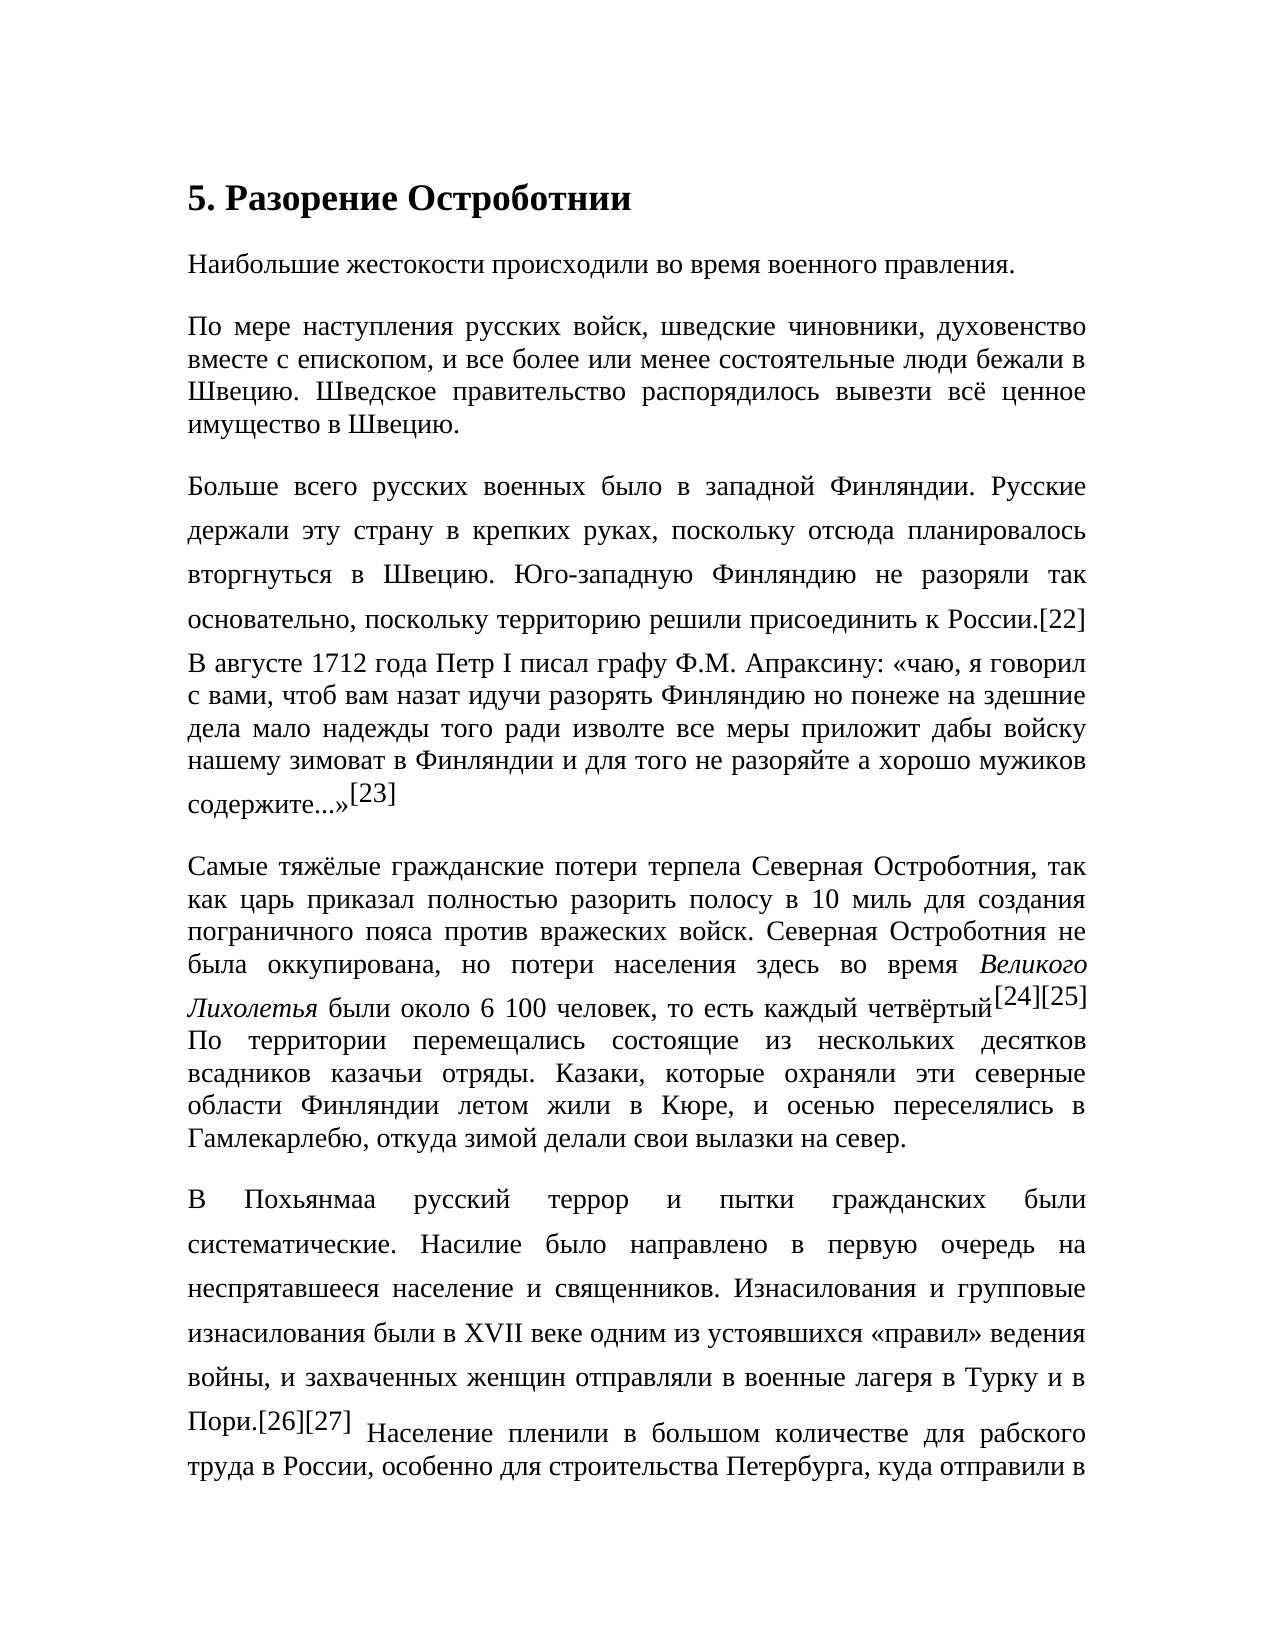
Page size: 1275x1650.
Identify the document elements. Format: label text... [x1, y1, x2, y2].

list 5. Разорение Остроботнии [187, 175, 1087, 218]
text По мере наступления русских войск, шведские чиновники, духовенство вместе с епископом, и все более или менее состоятельные люди бежали в Швецию. Шведское правительство распорядилось вывезти всё ценное имущество в Швецию. [187, 309, 1087, 439]
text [187, 1182, 1087, 1481]
text Больше всего русских военных было в западной Финляндии. Русские держали эту страну в крепких руках, поскольку отсюда планировалось вторгнуться в Швецию. Юго-западную Финляндию не разоряли так основательно, поскольку территорию решили присоединить к России.[22] В августе 1712 года Петр I писал графу Ф.М. Апраксину: «чаю, я говорил с вами, чтоб вам назат идучи разорять Финляндию но понеже на здешние дела мало надежды того ради изволте все меры приложит дабы войску нашему зимоват в Финляндии и для того не разоряйте а хорошо мужиков содержите...»[23] [187, 468, 1087, 820]
text Наибольшие жестокости происходили во время военного правления. [187, 248, 1087, 280]
text Самые тяжёлые гражданские потери терпела Северная Остроботния, так как царь приказал полностью разорить полосу в 10 миль для создания пограничного пояса против вражеских войск. Северная Остроботния не была оккупирована, но потери населения здесь во время Великого Лихолетья были около 6 100 человек, то есть каждый четвёртый[24][25] По территории перемещались состоящие из нескольких десятков всадников казачьи отряды. Казаки, которые охраняли эти северные области Финляндии летом жили в Кюре, и осенью переселялись в Гамлекарлебю, откуда зимой делали свои вылазки на север. [187, 849, 1087, 1153]
